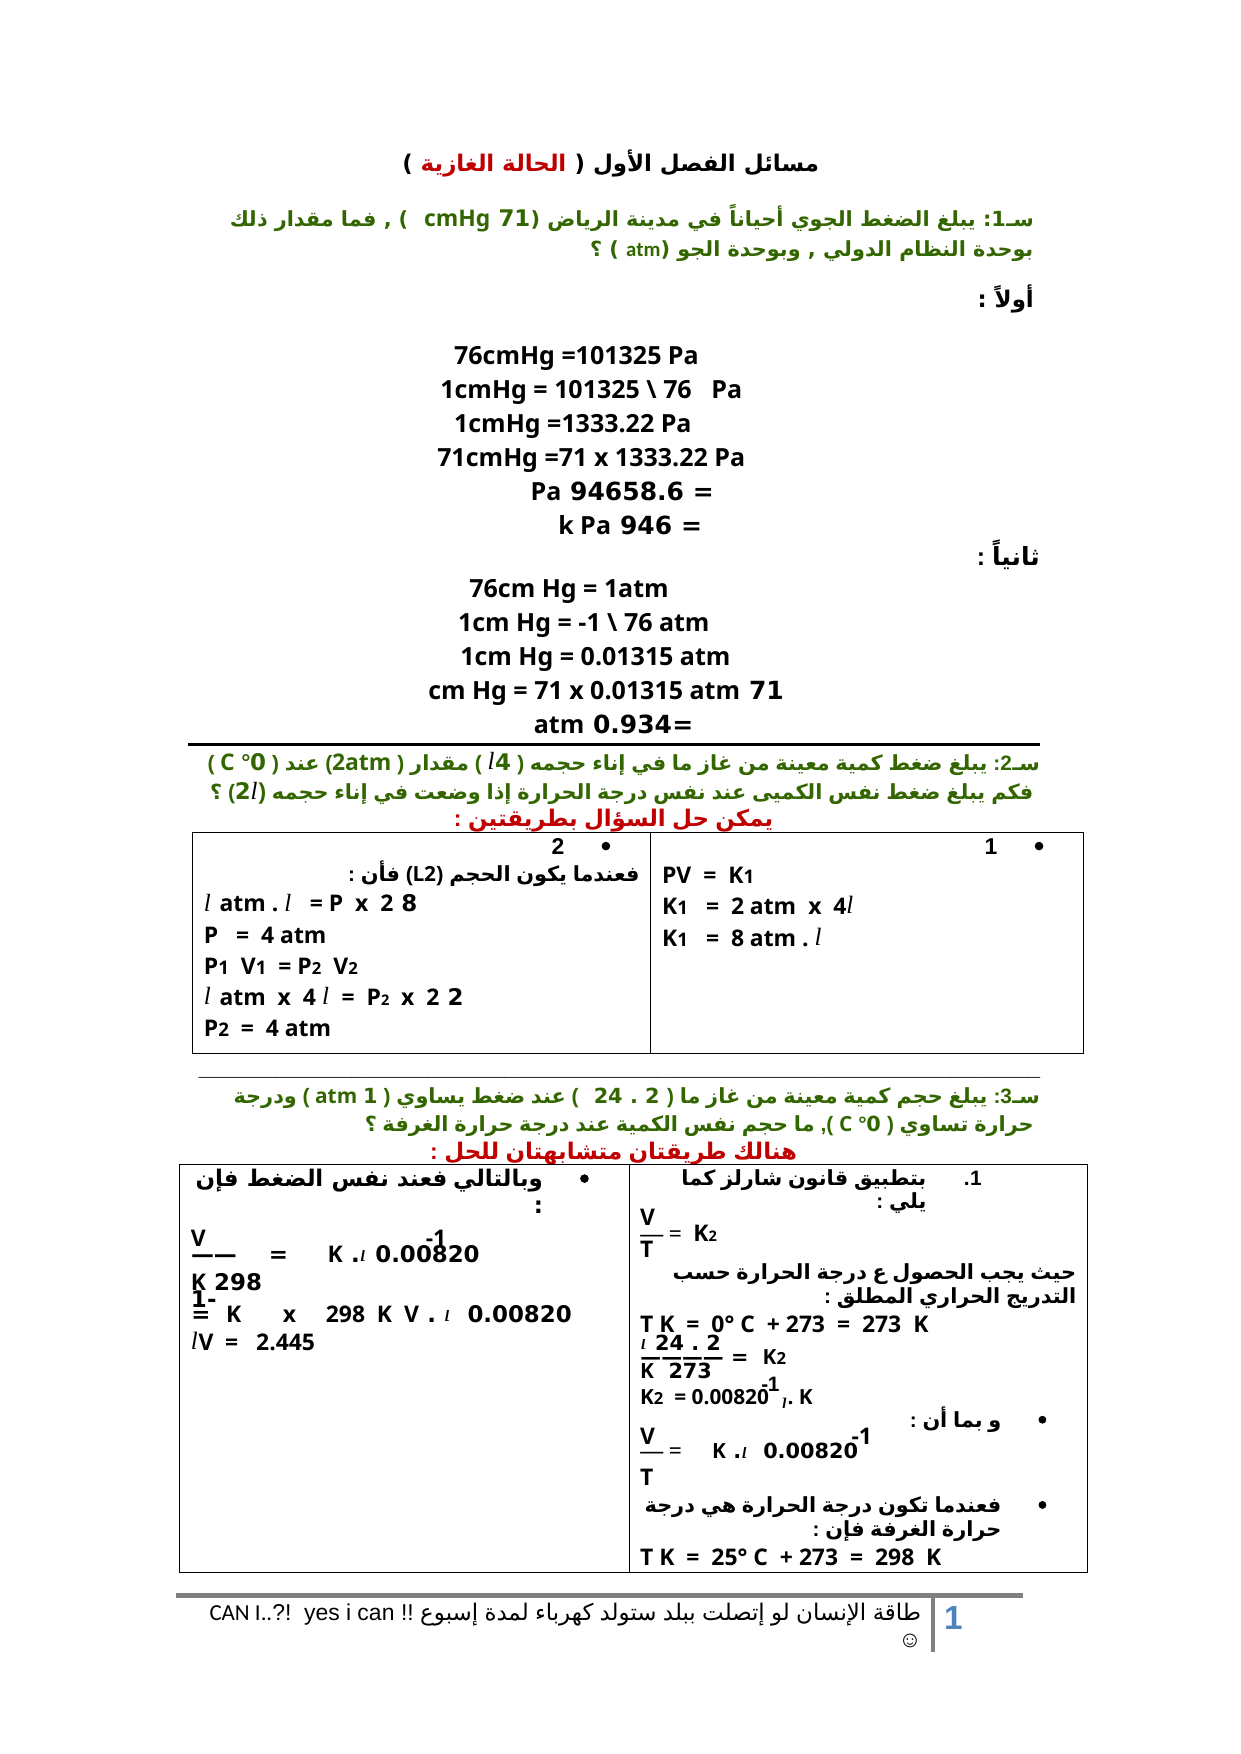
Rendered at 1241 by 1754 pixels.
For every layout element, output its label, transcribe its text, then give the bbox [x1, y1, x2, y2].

text 1cmHg =1333.22 Pa [187, 406, 959, 440]
text هنالك طريقتان متشابهتان للحل : [187, 1138, 1040, 1164]
text 76cmHg =101325 Pa [187, 338, 966, 372]
text 1cm Hg = 0.01315 atm [187, 639, 1034, 673]
table_header وبالتالي فعند نفس الضغط فإن : V -1 0.00820 . K = —— 298 K -1 0.00820 . K x 298 K V = V = 2.445 [180, 1165, 629, 1572]
text يمكن حل السؤال بطريقتين : [187, 805, 1040, 832]
text 1cm Hg = -1 \ 76 atm [187, 605, 1034, 639]
text = 946 k Pa [187, 508, 1040, 542]
text ثانياً : [187, 542, 1040, 571]
text __________________________________________________________________ [187, 1054, 1040, 1081]
table_header بتطبيق قانون شارلز كما يلي : V K2 = — T حيث يجب الحصول ع درجة الحرارة حسب التدريج الحراري المطلق : T K = 0° C + 273 = 273 K 2 . 24 K2 = ———— 273 K 1- K2 = 0.00820 . K و بما أن : V -1 0.00820 . K = — T فعندما تكون درجة الحرارة هي درجة حرارة الغرفة فإن : T K = 25° C + 273 = 298 K [630, 1165, 1087, 1572]
text = 94658.6 Pa [187, 474, 1040, 508]
table_header 1 PV = K1 K1 = 2 atm x 4 K1 = 8 atm . [651, 833, 1083, 1053]
text أولاً : [187, 286, 1034, 313]
text سـ3: يبلغ حجم كمية معينة من غاز ما ( 2 . 24 ) عند ضغط يساوي ( 1 atm ) ودرجة حرارة تساوي ( 0° C ), ما حجم نفس الكمية عند درجة حرارة الغرفة ؟ [187, 1081, 1040, 1138]
text =0.934 atm [187, 707, 1040, 746]
text سـ2: يبلغ ضغط كمية معينة من غاز ما في إناء حجمه ( 4 ) مقدار ( 2atm) عند ( 0° C ) فكم يبلغ ضغط نفس الكميى عند نفس درجة الحرارة إذا وضعت في إناء حجمه (2) ؟ [187, 746, 1040, 805]
text مسائل الفصل الأول ( الحالة الغازية ) [187, 150, 1034, 177]
table_header 2 فعندما يكون الحجم (L2) فأن : 8 atm . = P x 2 P = 4 atm P1 V1 = P2 V2 2 atm x 4 = P2 x 2 P2 = 4 atm [193, 833, 650, 1053]
text 71 cm Hg = 71 x 0.01315 atm [187, 673, 1034, 707]
text 76cm Hg = 1atm [187, 571, 1034, 605]
text 71cmHg =71 x 1333.22 Pa [187, 440, 1010, 474]
text 1cmHg = 101325 \ 76 Pa [187, 372, 995, 406]
text سـ1: يبلغ الضغط الجوي أحياناً في مدينة الرياض (71 cmHg ) , فما مقدار ذلك بوحدة النظام الدولي , وبوحدة الجو (atm ) ؟ [187, 201, 1034, 262]
